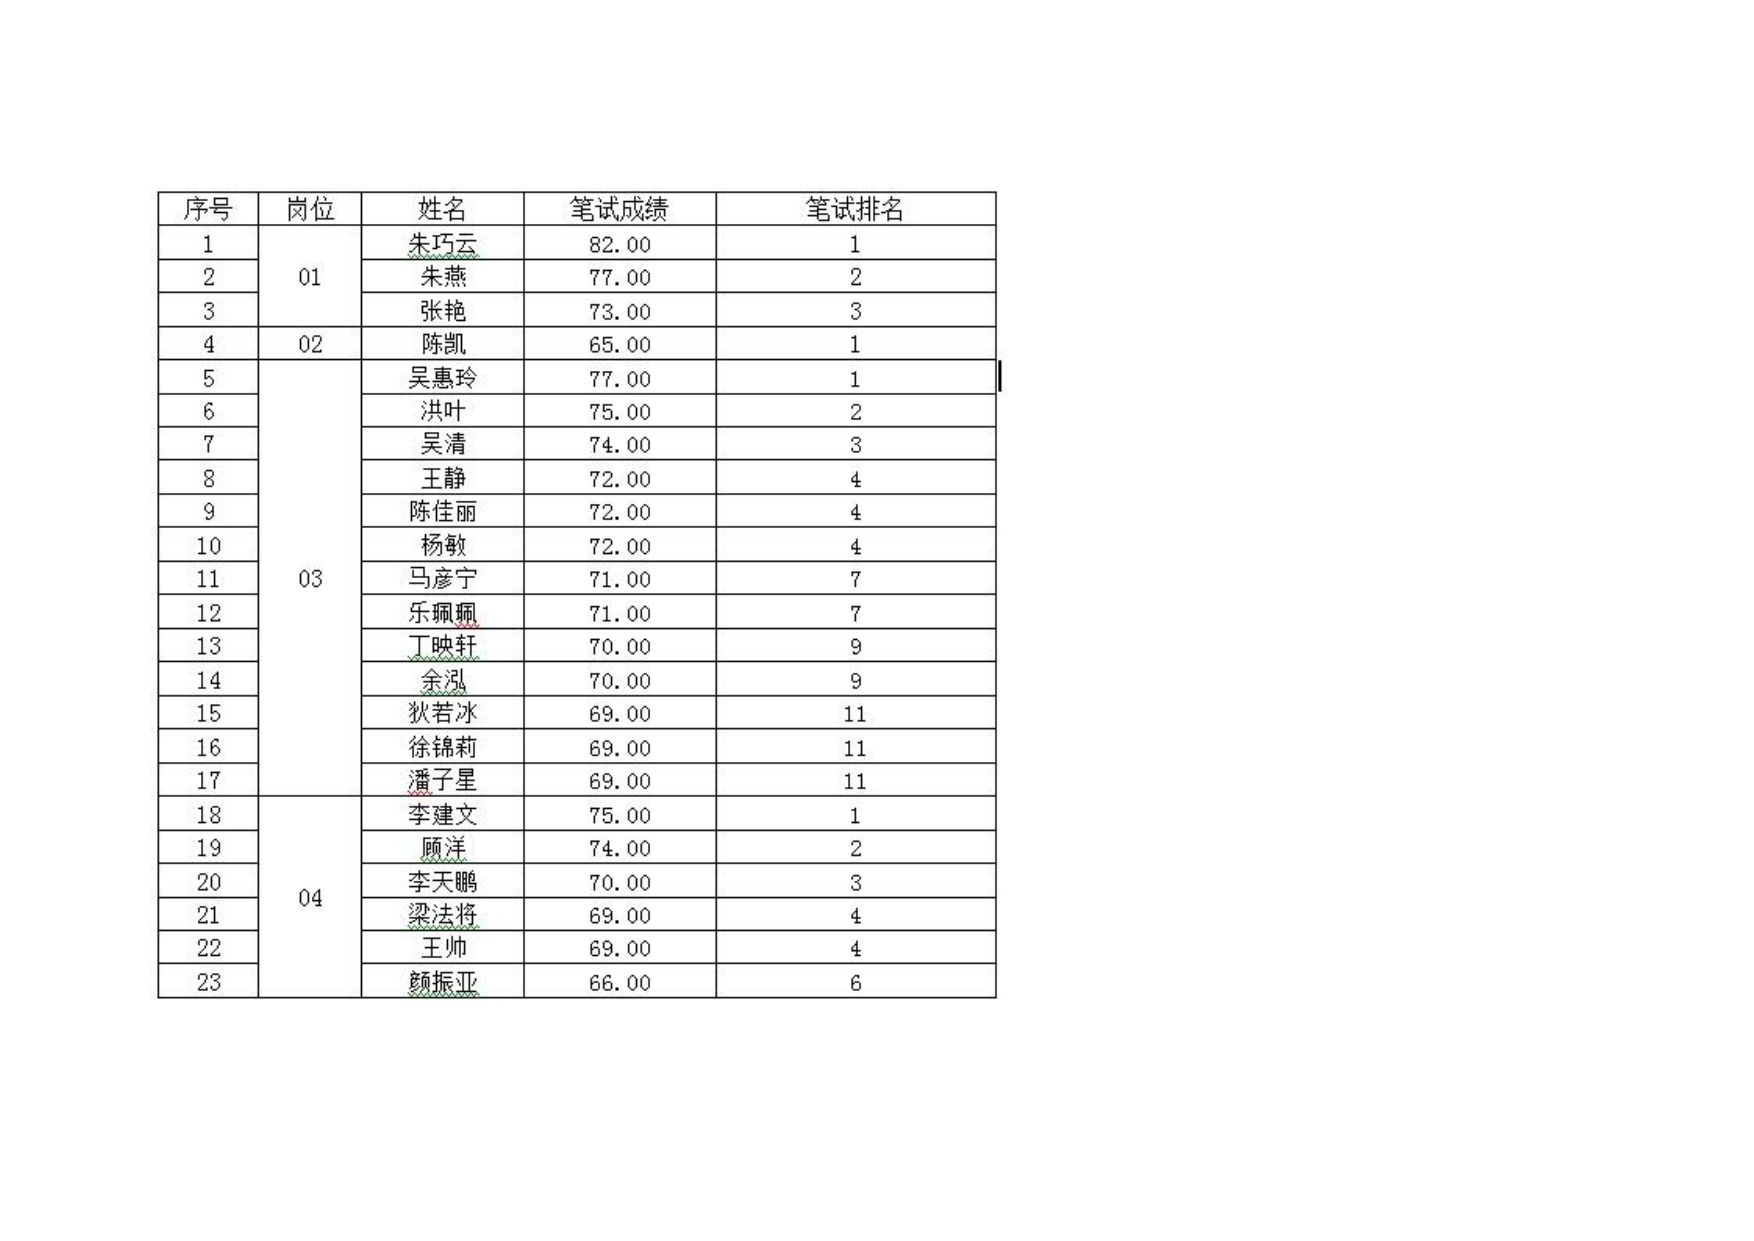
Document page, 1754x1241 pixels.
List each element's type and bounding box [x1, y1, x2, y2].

picture [150, 187, 1008, 1005]
